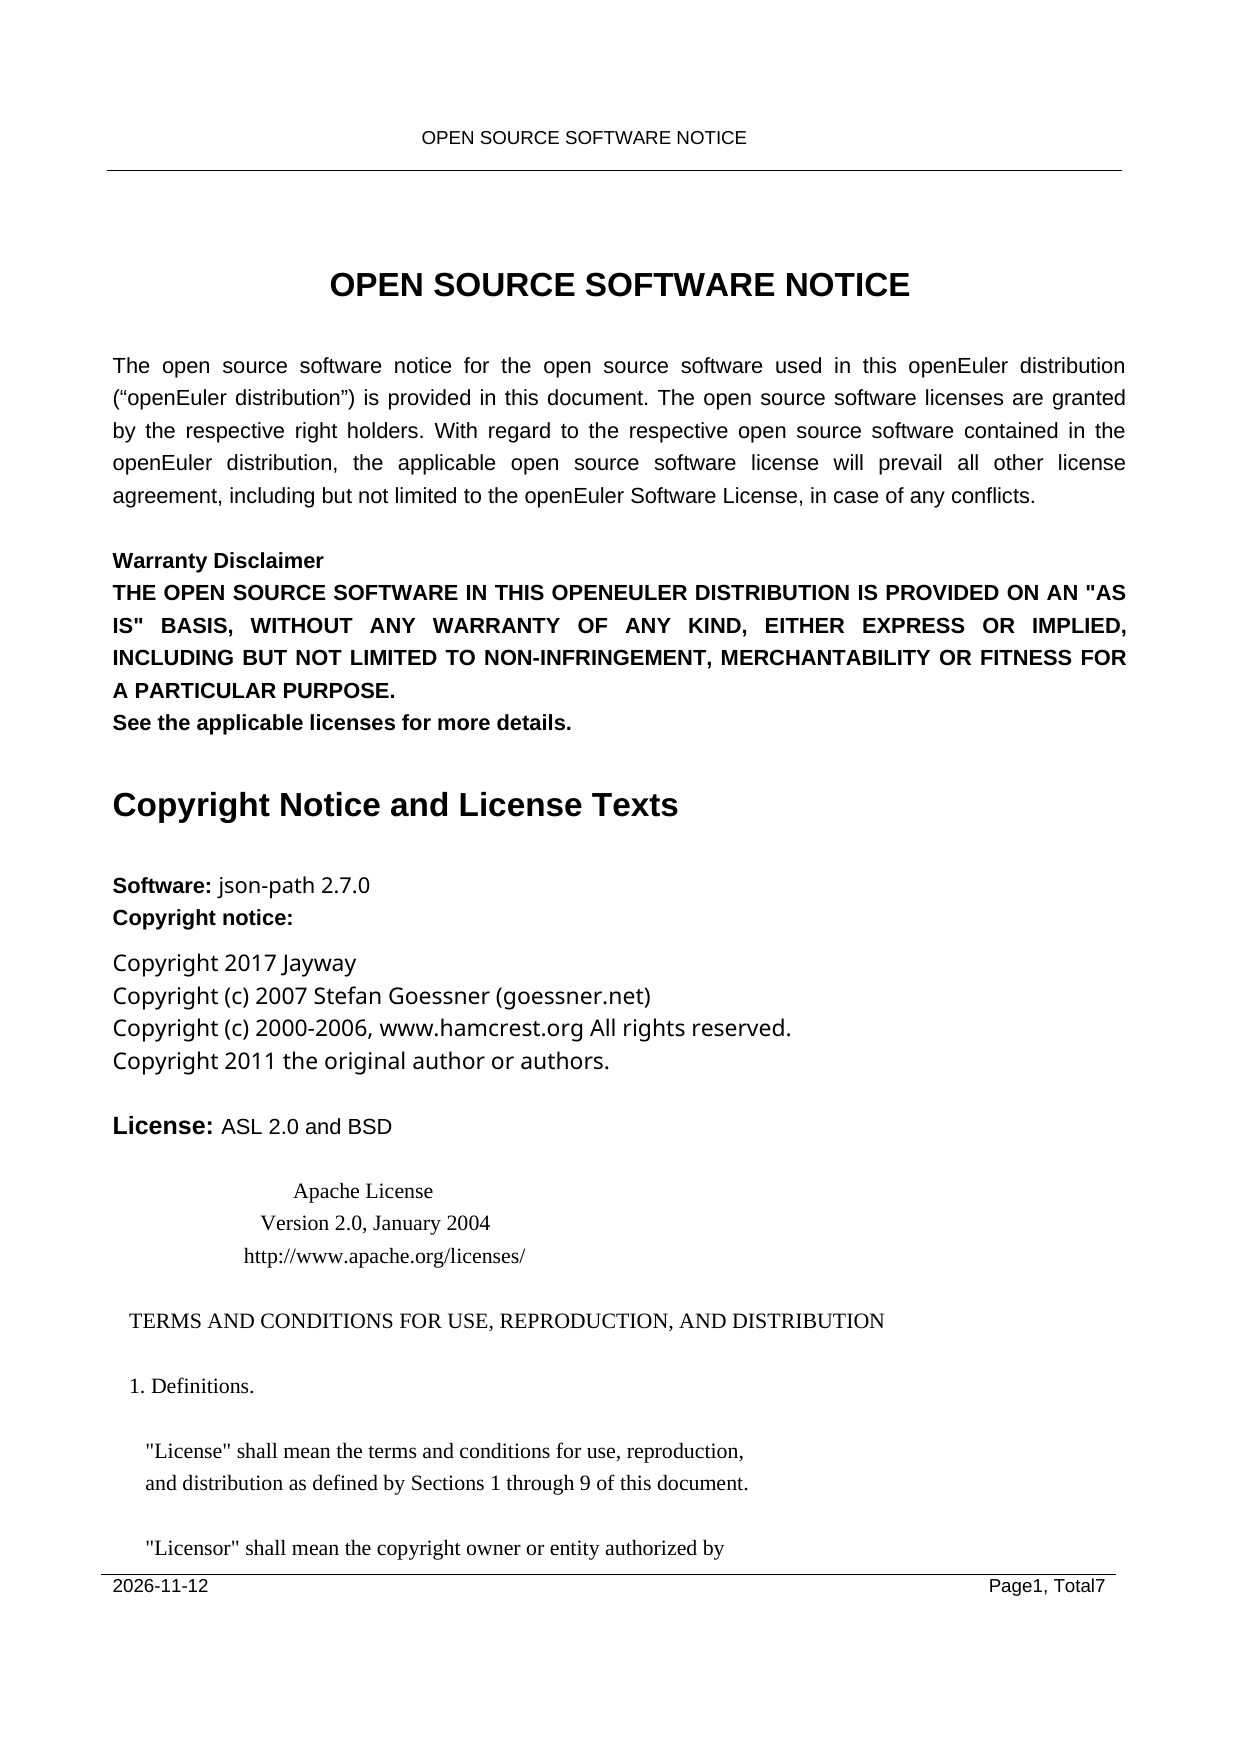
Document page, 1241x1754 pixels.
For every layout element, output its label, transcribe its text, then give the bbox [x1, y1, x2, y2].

text Copyright notice: [112, 901, 1128, 934]
title Software: json-path 2.7.0 [112, 869, 1128, 901]
text Warranty Disclaimer [112, 544, 1128, 576]
text OPEN SOURCE SOFTWARE NOTICE [112, 251, 1128, 316]
text License: ASL 2.0 and BSD [112, 1109, 1128, 1142]
text The open source software notice for the open source software used in this openEuler distribution (“openEuler distribution”) is provided in this document. The open source software licenses are granted by the respective right holders. With regard to the respective open source software contained in the openEuler distribution, the applicable open source software license will prevail all other license agreement, including but not limited to the openEuler Software License, in case of any conflicts. [112, 349, 1128, 511]
text Copyright 2017 Jayway Copyright (c) 2007 Stefan Goessner (goessner.net) Copyright (c) 2000-2006, www.hamcrest.org All rights reserved. Copyright 2011 the original author or authors. [112, 947, 1128, 1109]
text Copyright Notice and License Texts [112, 771, 1128, 836]
text THE OPEN SOURCE SOFTWARE IN THIS OPENEULER DISTRIBUTION IS PROVIDED ON AN "AS IS" BASIS, WITHOUT ANY WARRANTY OF ANY KIND, EITHER EXPRESS OR IMPLIED, INCLUDING BUT NOT LIMITED TO NON-INFRINGEMENT, MERCHANTABILITY OR FITNESS FOR A PARTICULAR PURPOSE. See the applicable licenses for more details. [112, 576, 1128, 739]
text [112, 1142, 1128, 1564]
